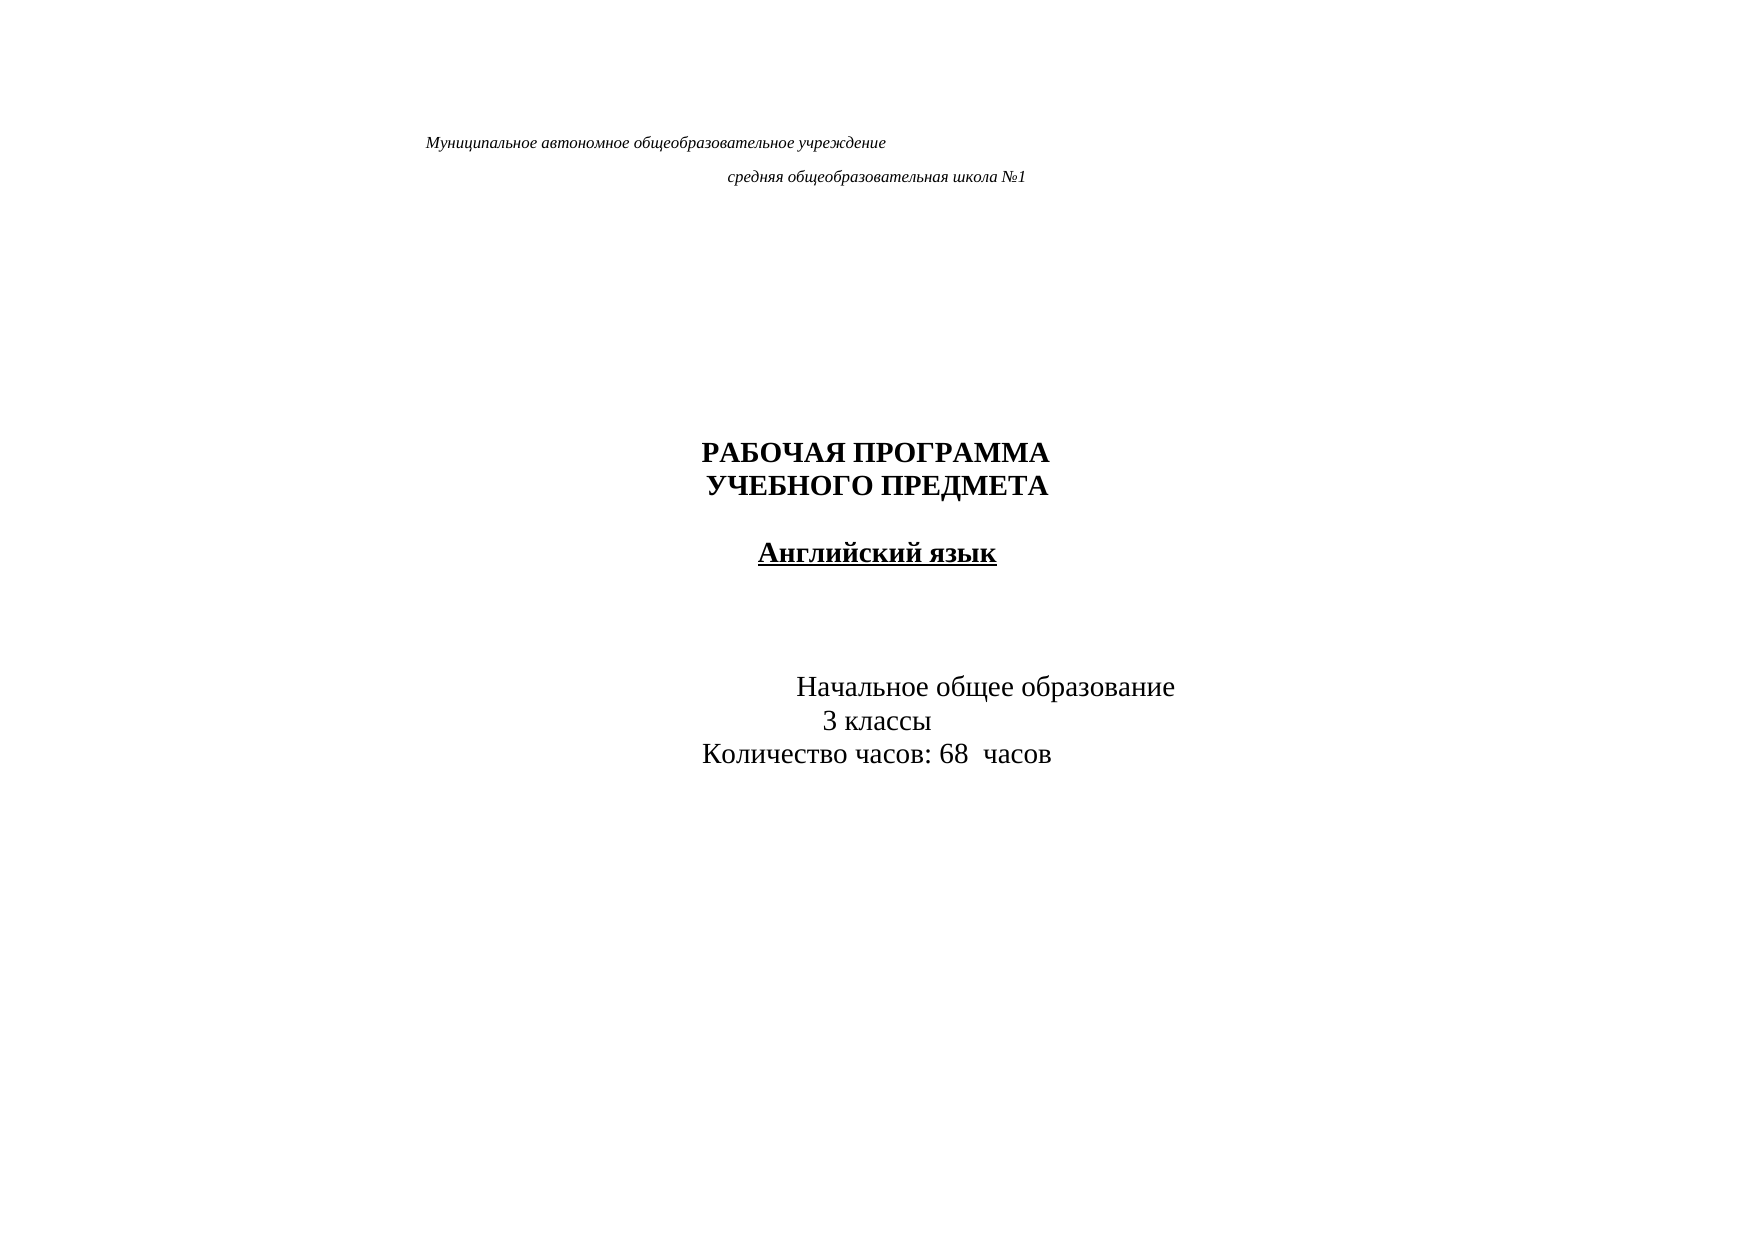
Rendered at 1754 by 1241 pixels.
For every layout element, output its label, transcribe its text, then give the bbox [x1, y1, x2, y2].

text Рабочая ПРОГРАММа [118, 435, 1636, 468]
text Муниципальное автономное общеобразовательное учреждение [118, 133, 1636, 166]
text Количество часов: 68 часов [118, 737, 1636, 770]
text 3 классы [118, 703, 1636, 737]
text средняя общеобразовательная школа №1 [118, 166, 1636, 200]
text Начальное общее образование [118, 669, 1636, 703]
text Английский язык [118, 535, 1636, 569]
text учебного предмета [118, 468, 1636, 502]
